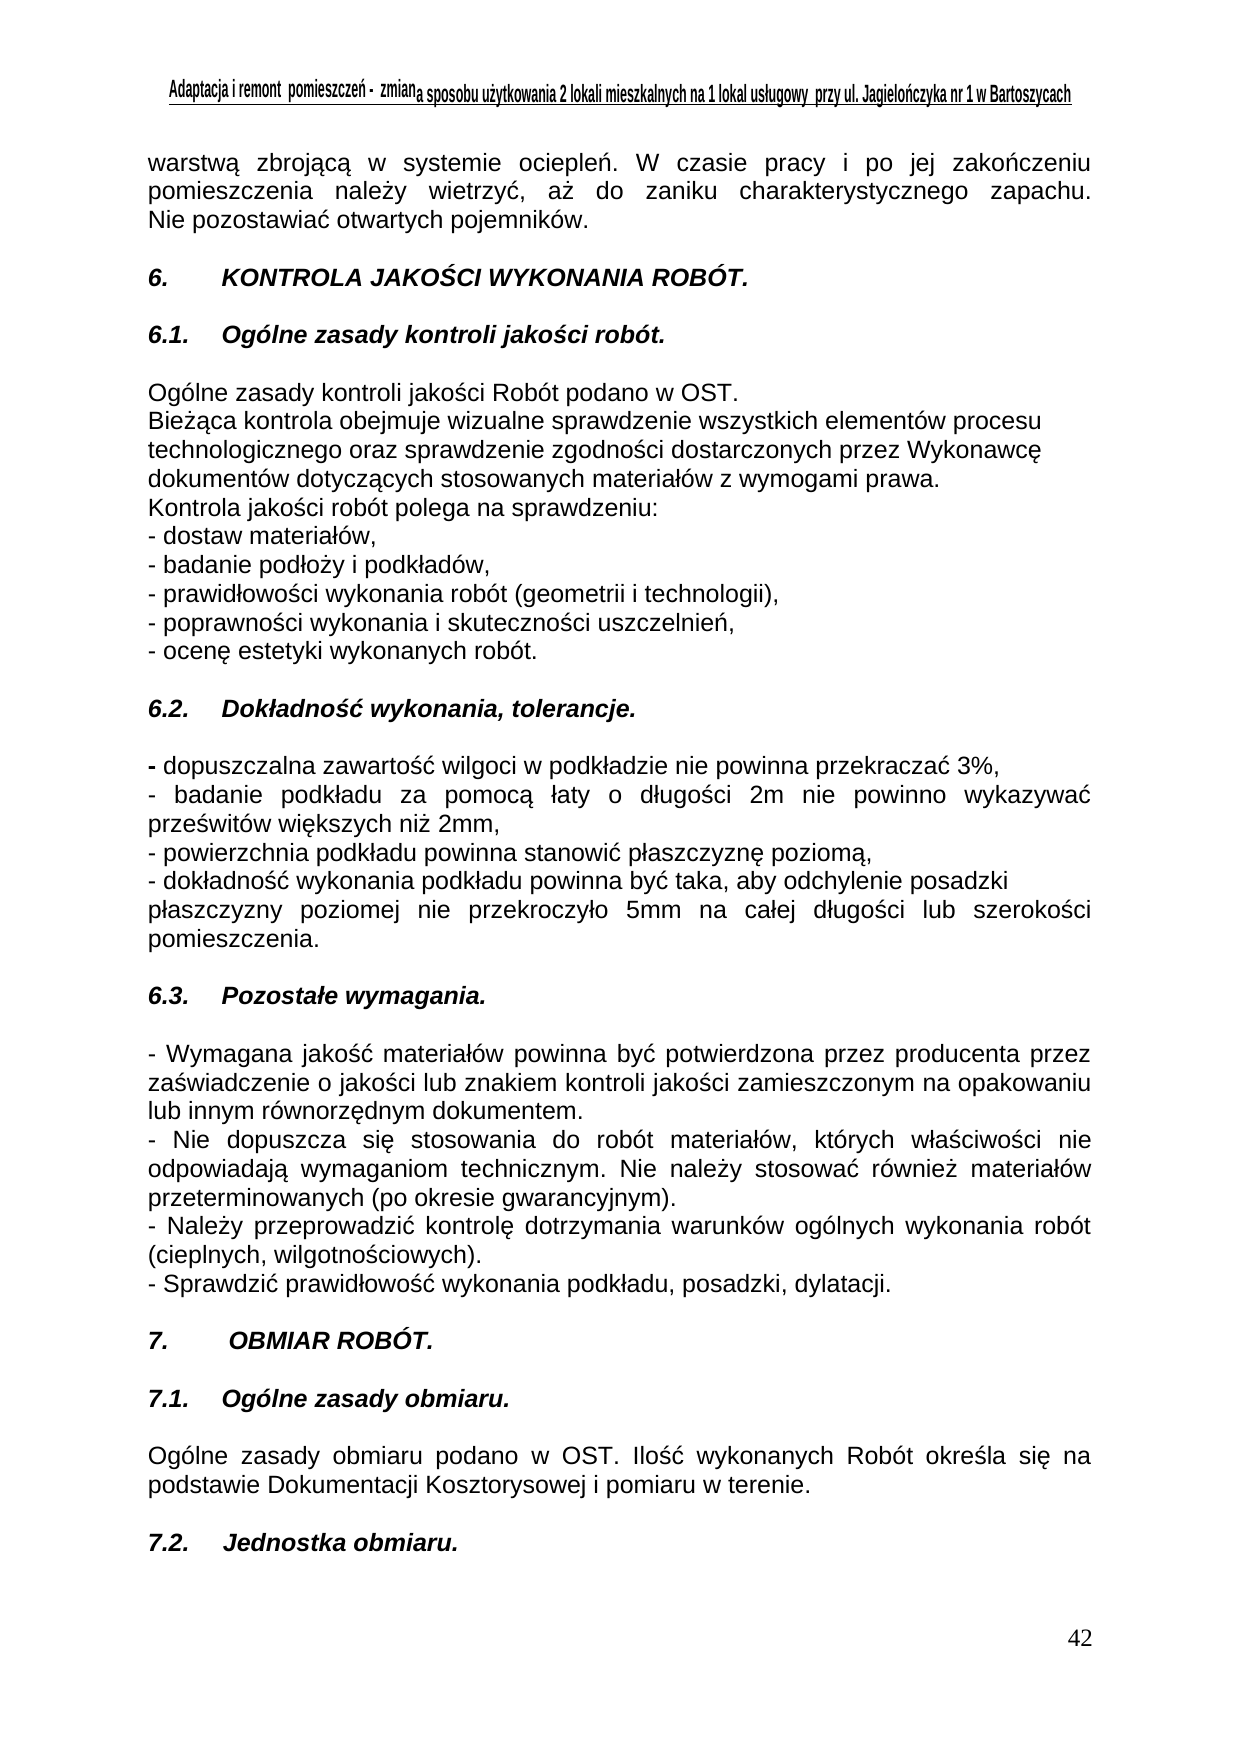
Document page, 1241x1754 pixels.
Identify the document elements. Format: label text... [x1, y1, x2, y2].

text - Należy przeprowadzić kontrolę dotrzymania warunków ogólnych wykonania robót (cieplnych, wilgotnościowych). [148, 1211, 1093, 1269]
text - Sprawdzić prawidłowość wykonania podkładu, posadzki, dylatacji. [148, 1269, 1093, 1298]
text - prawidłowości wykonania robót (geometrii i technologii), [148, 579, 1093, 608]
text Kontrola jakości robót polega na sprawdzeniu: [148, 493, 1093, 521]
list Jednostka obmiaru. [148, 1528, 1093, 1556]
text Bieżąca kontrola obejmuje wizualne sprawdzenie wszystkich elementów procesu [148, 406, 1093, 435]
text Ogólne zasady obmiaru podano w OST. Ilość wykonanych Robót określa się na podstawie Dokumentacji Kosztorysowej i pomiaru w terenie. [148, 1441, 1093, 1499]
text 6.1. Ogólne zasady kontroli jakości robót. [148, 320, 1093, 349]
text 6. KONTROLA JAKOŚCI WYKONANIA ROBÓT. [148, 263, 1093, 291]
text Ogólne zasady kontroli jakości Robót podano w OST. [148, 378, 1093, 406]
text - Wymagana jakość materiałów powinna być potwierdzona przez producenta przez zaświadczenie o jakości lub znakiem kontroli jakości zamieszczonym na opakowaniu lub innym równorzędnym dokumentem. [148, 1039, 1093, 1125]
text - powierzchnia podkładu powinna stanowić płaszczyznę poziomą, [148, 838, 1093, 866]
text 6.2. Dokładność wykonania, tolerancje. [148, 694, 1093, 723]
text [148, 148, 1093, 234]
text - dostaw materiałów, [148, 521, 1093, 550]
text - dopuszczalna zawartość wilgoci w podkładzie nie powinna przekraczać 3%, [148, 751, 1093, 780]
text - dokładność wykonania podkładu powinna być taka, aby odchylenie posadzki [148, 866, 1093, 895]
text płaszczyzny poziomej nie przekroczyło 5mm na całej długości lub szerokości pomieszczenia. [148, 895, 1093, 953]
text - ocenę estetyki wykonanych robót. [148, 636, 1093, 665]
text - badanie podkładu za pomocą łaty o długości 2m nie powinno wykazywać prześwitów większych niż 2mm, [148, 780, 1093, 838]
text - Nie dopuszcza się stosowania do robót materiałów, których właściwości nie odpowiadają wymaganiom technicznym. Nie należy stosować również materiałów przeterminowanych (po okresie gwarancyjnym). [148, 1125, 1093, 1211]
text 7.1. Ogólne zasady obmiaru. [148, 1384, 1093, 1413]
text 6.3. Pozostałe wymagania. [148, 981, 1093, 1010]
text dokumentów dotyczących stosowanych materiałów z wymogami prawa. [148, 464, 1093, 493]
text technologicznego oraz sprawdzenie zgodności dostarczonych przez Wykonawcę [148, 435, 1093, 464]
text 7. OBMIAR ROBÓT. [148, 1326, 1093, 1355]
text - badanie podłoży i podkładów, [148, 550, 1093, 579]
text - poprawności wykonania i skuteczności uszczelnień, [148, 608, 1093, 636]
